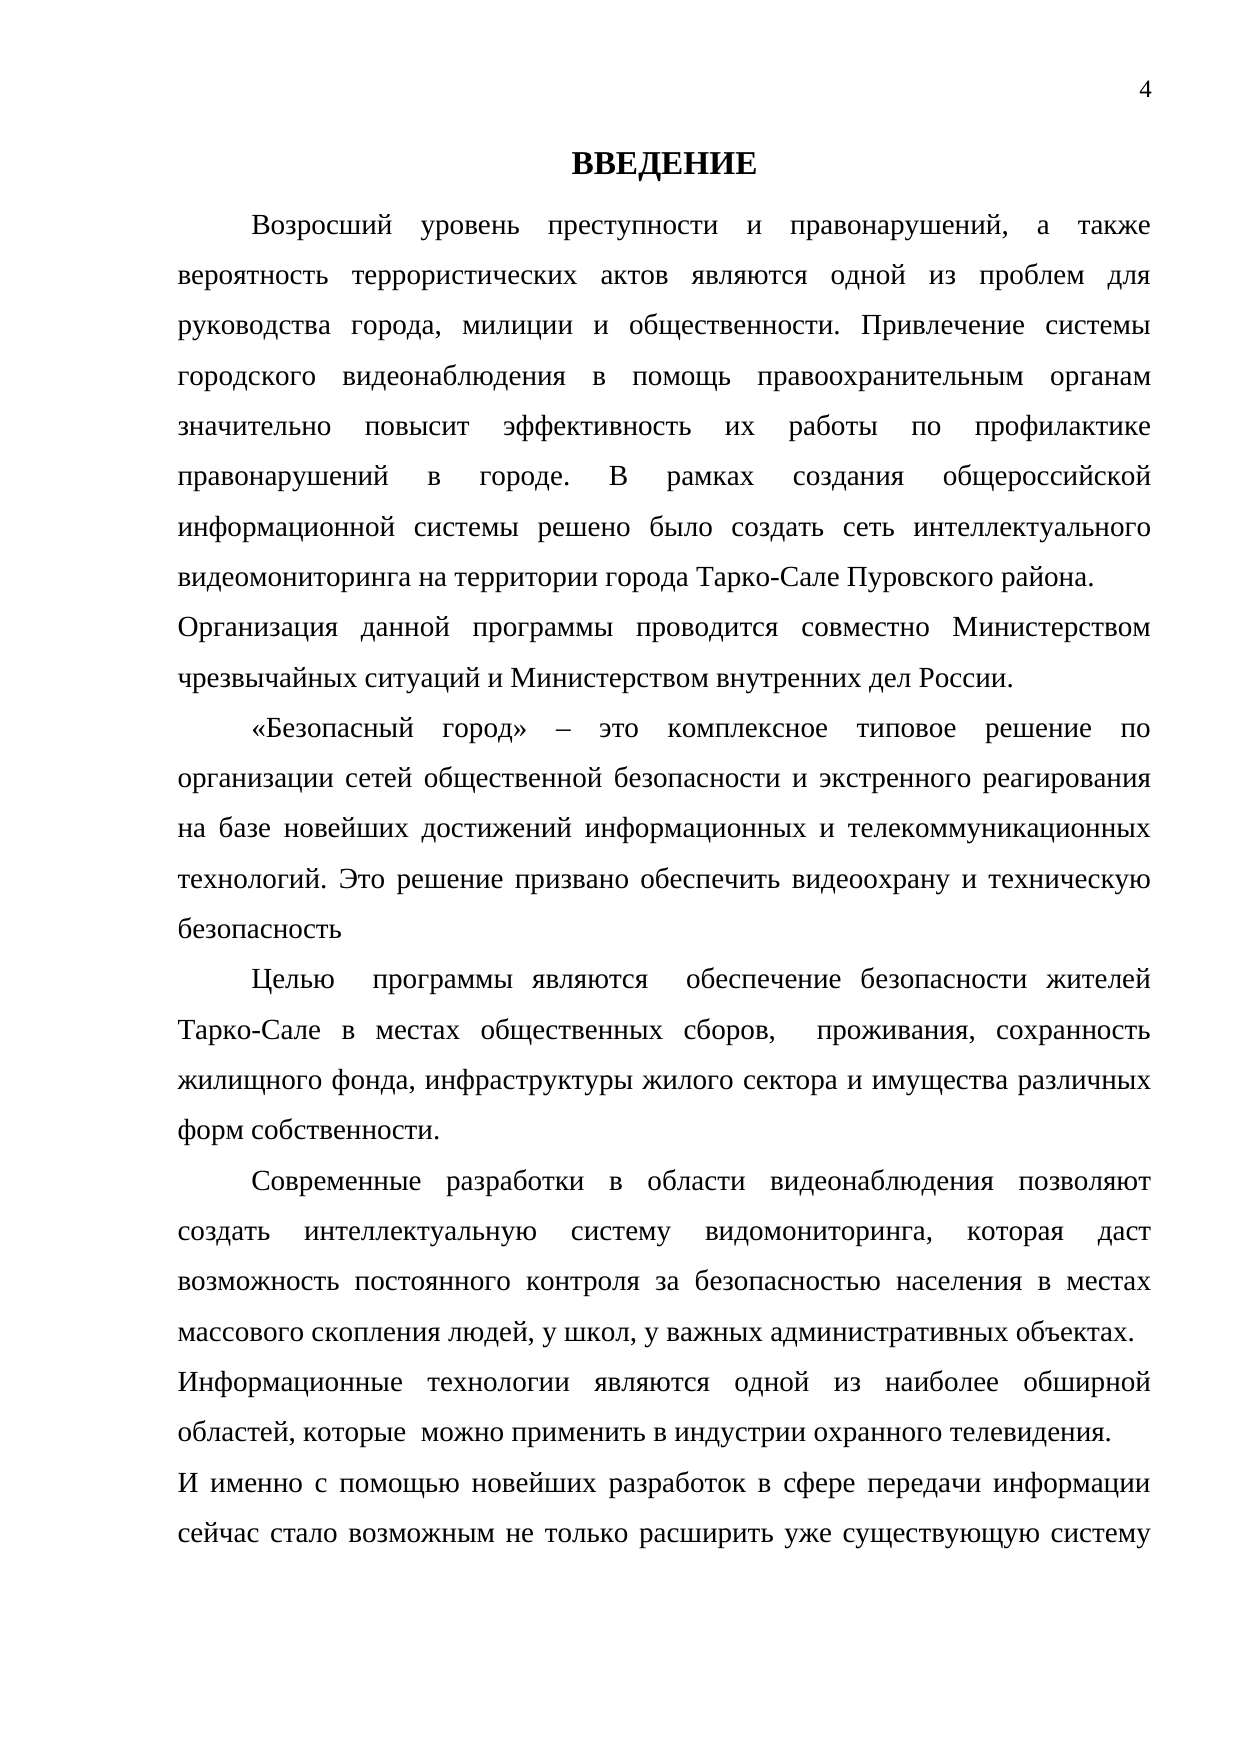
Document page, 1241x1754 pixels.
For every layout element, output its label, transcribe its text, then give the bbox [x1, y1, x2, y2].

text Возросший уровень преступности и правонарушений, а также вероятность террористических актов являются одной из проблем для руководства города, милиции и общественности. Привлечение системы городского видеонаблюдения в помощь правоохранительным органам значительно повысит эффективность их работы по профилактике правонарушений в городе. В рамках создания общероссийской информационной системы решено было создать сеть интеллектуального видеомониторинга на территории города Тарко-Сале Пуровского района. [177, 207, 1152, 593]
text Современные разработки в области видеонаблюдения позволяют создать интеллектуальную систему видомониторинга, которая даст возможность постоянного контроля за безопасностью населения в местах массового скопления людей, у школ, у важных административных объектах. [177, 1163, 1152, 1347]
text Целью программы являются обеспечение безопасности жителей Тарко-Сале в местах общественных сборов, проживания, сохранность жилищного фонда, инфраструктуры жилого сектора и имущества различных форм собственности. [177, 962, 1152, 1146]
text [177, 1465, 1152, 1548]
subtitle ВВЕДЕНИЕ [177, 143, 1152, 181]
text «Безопасный город» – это комплексное типовое решение по организации сетей общественной безопасности и экстренного реагирования на базе новейших достижений информационных и телекоммуникационных технологий. Это решение призвано обеспечить видеоохрану и техническую безопасность [177, 710, 1152, 945]
text Организация данной программы проводится совместно Министерством чрезвычайных ситуаций и Министерством внутренних дел России. [177, 609, 1152, 693]
text Информационные технологии являются одной из наиболее обширной областей, которые можно применить в индустрии охранного телевидения. [177, 1364, 1152, 1448]
